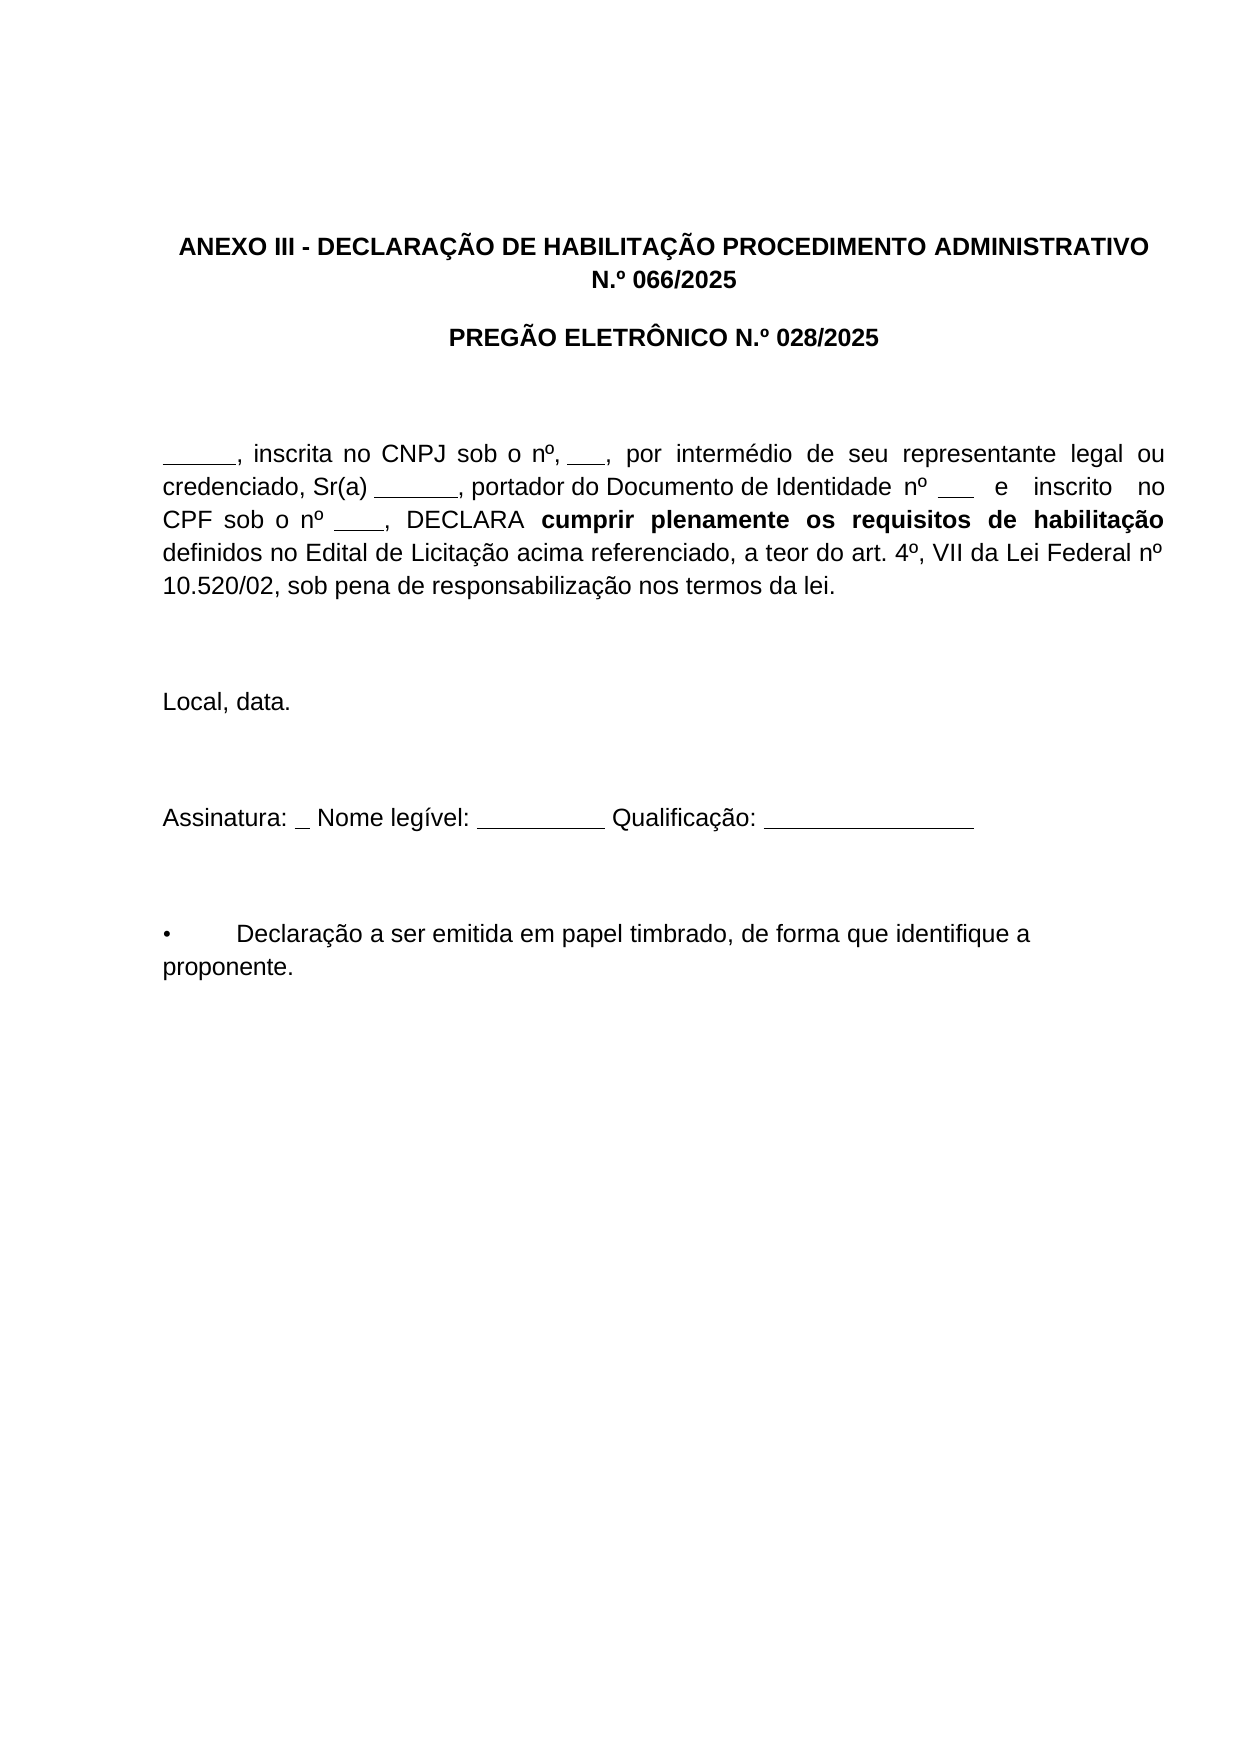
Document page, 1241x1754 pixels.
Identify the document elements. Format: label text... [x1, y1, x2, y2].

text PREGÃO ELETRÔNICO N.º 028/2025 [162, 323, 1165, 352]
subtitle ANEXO III - DECLARAÇÃO DE HABILITAÇÃO PROCEDIMENTO ADMINISTRATIVO N.º 066/2025 [162, 232, 1165, 293]
list Declaração a ser emitida em papel timbrado, de forma que identifique a proponente. [162, 919, 1165, 981]
text Assinatura: Nome legível: Qualificação: [162, 803, 1165, 832]
text Local, data. [162, 687, 1165, 716]
text , inscrita no CNPJ sob o nº, , por intermédio de seu representante legal ou credenciado, Sr(a) , portador do Documento de Identidade nº e inscrito no CPF sob o nº , DECLARA cumprir plenamente os requisitos de habilitação definidos no Edital de Licitação acima referenciado, a teor do art. 4º, VII da Lei Federal nº 10.520/02, sob pena de responsabilização nos termos da lei. [162, 439, 1165, 600]
